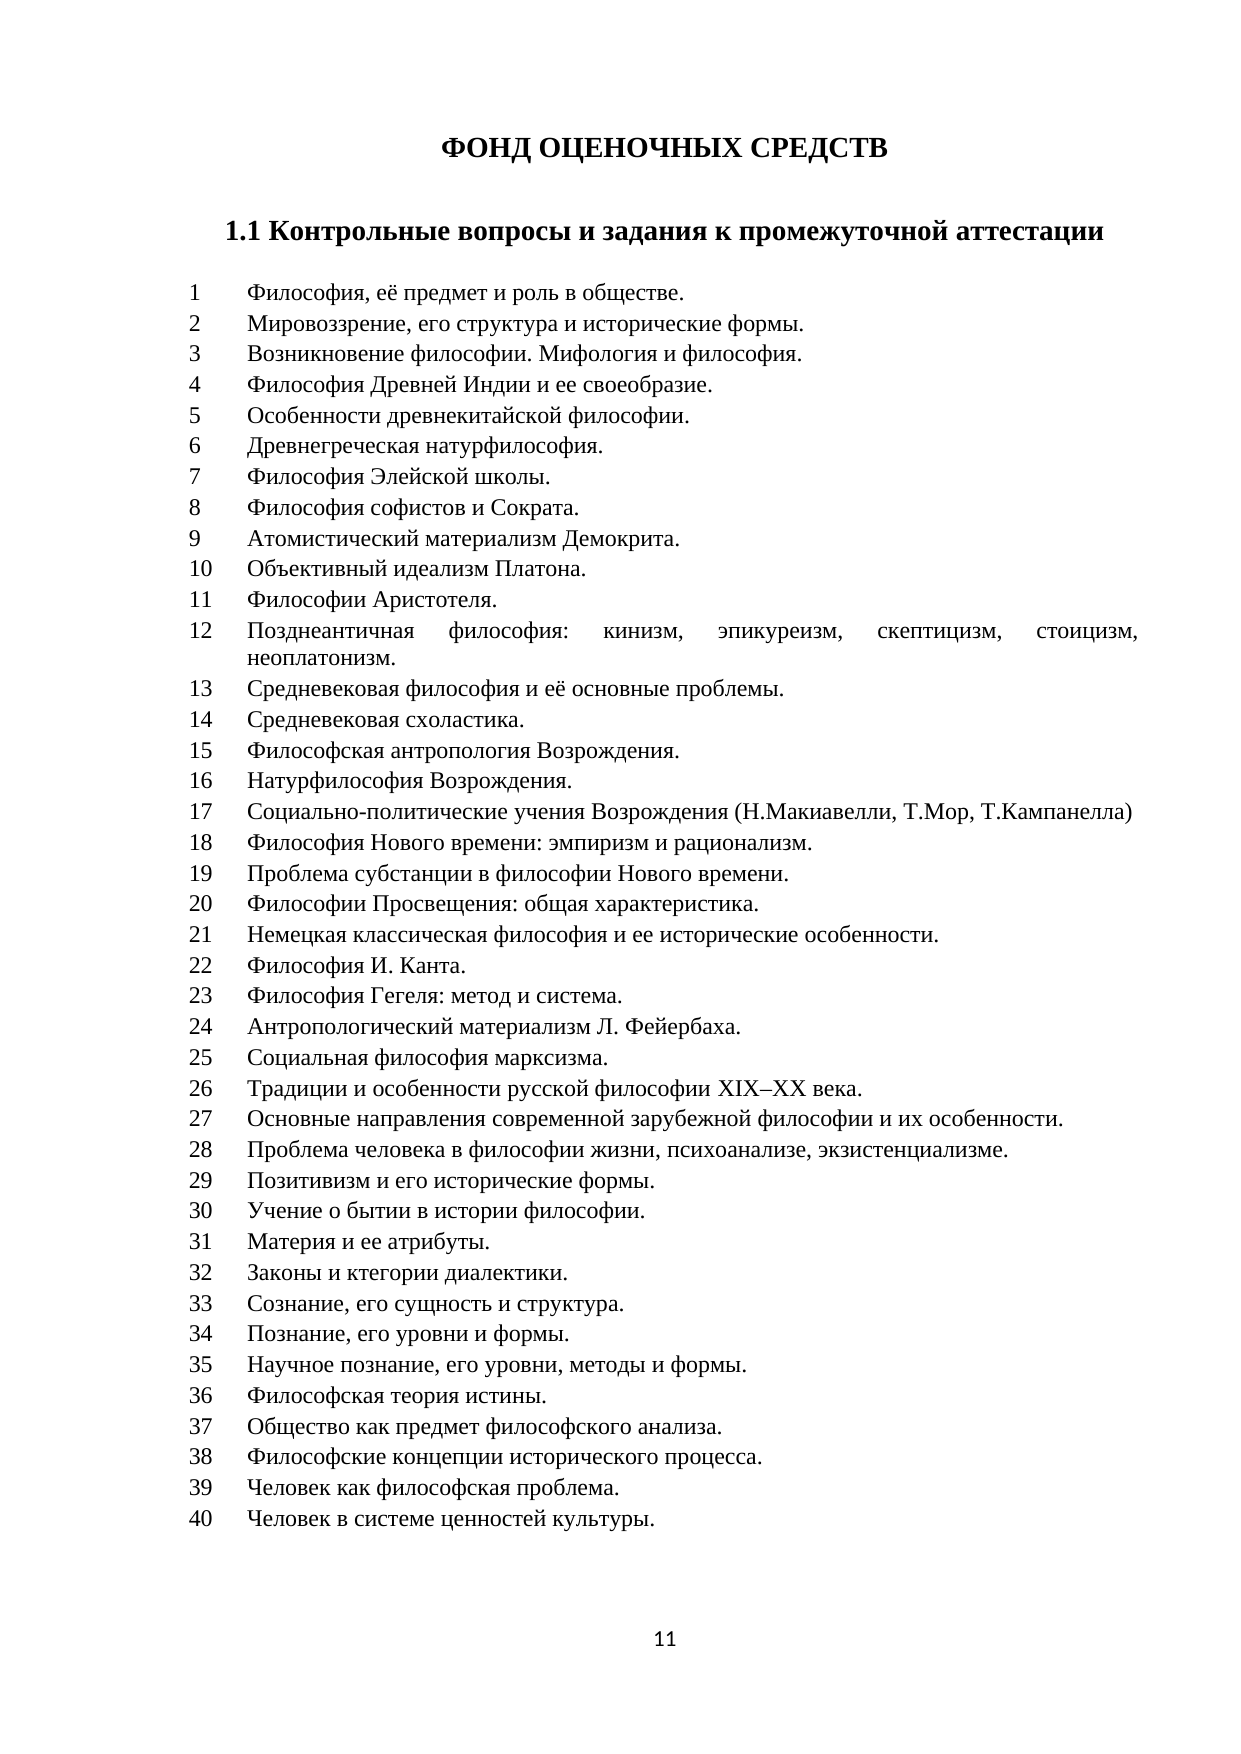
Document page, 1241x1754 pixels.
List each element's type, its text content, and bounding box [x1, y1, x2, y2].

table_header 1 [177, 278, 236, 308]
table_cell Натурфилософия Возрождения. [236, 766, 1151, 797]
table_cell 39 [177, 1473, 236, 1504]
table_cell 33 [177, 1289, 236, 1319]
table_cell 21 [177, 920, 236, 951]
table_cell 3 [177, 339, 236, 370]
table_cell Философия софистов и Сократа. [236, 493, 1151, 524]
table_cell 11 [177, 585, 236, 616]
table_cell Мировоззрение, его структура и исторические формы. [236, 309, 1151, 339]
subtitle ФОНД ОЦЕНОЧНЫХ СРЕДСТВ [177, 130, 1152, 163]
table_cell 24 [177, 1012, 236, 1043]
table_cell Атомистический материализм Демокрита. [236, 524, 1151, 554]
table_cell Древнегреческая натурфилософия. [236, 431, 1151, 462]
table_cell 30 [177, 1197, 236, 1227]
table_cell 7 [177, 462, 236, 493]
table_cell Позитивизм и его исторические формы. [236, 1166, 1151, 1197]
table_cell 26 [177, 1074, 236, 1104]
table_cell 20 [177, 889, 236, 920]
table_cell 35 [177, 1350, 236, 1381]
table_cell Философия Древней Индии и ее своеобразие. [236, 370, 1151, 401]
table_cell 2 [177, 309, 236, 339]
table_cell Учение о бытии в истории философии. [236, 1197, 1151, 1227]
table_cell Немецкая классическая философия и ее исторические особенности. [236, 920, 1151, 951]
table_cell 23 [177, 981, 236, 1012]
table_cell 17 [177, 797, 236, 828]
table_cell 13 [177, 674, 236, 705]
table_cell 28 [177, 1135, 236, 1166]
table_cell Философская теория истины. [236, 1381, 1151, 1412]
table_cell Основные направления современной зарубежной философии и их особенности. [236, 1104, 1151, 1135]
table_cell Проблема субстанции в философии Нового времени. [236, 859, 1151, 889]
table_cell 18 [177, 828, 236, 858]
table_cell 8 [177, 493, 236, 524]
table_cell Средневековая схоластика. [236, 705, 1151, 736]
table_cell Философская антропология Возрождения. [236, 736, 1151, 766]
table_cell Средневековая философия и её основные проблемы. [236, 674, 1151, 705]
table_header Философия, её предмет и роль в обществе. [236, 278, 1151, 308]
table_cell 4 [177, 370, 236, 401]
table_cell 27 [177, 1104, 236, 1135]
table_cell Научное познание, его уровни, методы и формы. [236, 1350, 1151, 1381]
table_cell 40 [177, 1504, 236, 1534]
subtitle 1.1 Контрольные вопросы и задания к промежуточной аттестации [177, 213, 1152, 246]
table_cell Общество как предмет философского анализа. [236, 1412, 1151, 1442]
table_cell Особенности древнекитайской философии. [236, 401, 1151, 431]
table_cell 38 [177, 1443, 236, 1473]
table_cell 36 [177, 1381, 236, 1412]
table_cell 16 [177, 766, 236, 797]
table_cell Традиции и особенности русской философии XIX–XX века. [236, 1074, 1151, 1104]
table_cell Социальная философия марксизма. [236, 1043, 1151, 1074]
table_cell 31 [177, 1227, 236, 1258]
table_cell Проблема человека в философии жизни, психоанализе, экзистенциализме. [236, 1135, 1151, 1166]
table_cell 6 [177, 431, 236, 462]
table_cell 5 [177, 401, 236, 431]
table_cell Сознание, его сущность и структура. [236, 1289, 1151, 1319]
table_cell Философские концепции исторического процесса. [236, 1443, 1151, 1473]
table_cell Философия Элейской школы. [236, 462, 1151, 493]
table_cell Человек как философская проблема. [236, 1473, 1151, 1504]
table_cell 22 [177, 951, 236, 981]
table_cell 9 [177, 524, 236, 554]
table_cell Философия Гегеля: метод и система. [236, 981, 1151, 1012]
table_cell 12 [177, 616, 236, 674]
table_cell Философия Нового времени: эмпиризм и рационализм. [236, 828, 1151, 858]
table_cell Философии Аристотеля. [236, 585, 1151, 616]
table_cell Познание, его уровни и формы. [236, 1320, 1151, 1350]
table_cell Социально-политические учения Возрождения (Н.Макиавелли, Т.Мор, Т.Кампанелла) [236, 797, 1151, 828]
table_cell 34 [177, 1320, 236, 1350]
table_cell Антропологический материализм Л. Фейербаха. [236, 1012, 1151, 1043]
table_cell 37 [177, 1412, 236, 1442]
table_cell 15 [177, 736, 236, 766]
table_cell 29 [177, 1166, 236, 1197]
table_cell Философия И. Канта. [236, 951, 1151, 981]
table_cell Объективный идеализм Платона. [236, 554, 1151, 585]
table_cell Позднеантичная философия: кинизм, эпикуреизм, скептицизм, стоицизм, неоплатонизм. [236, 616, 1151, 674]
table_cell 19 [177, 859, 236, 889]
table_cell 25 [177, 1043, 236, 1074]
table_cell Философии Просвещения: общая характеристика. [236, 889, 1151, 920]
table_cell 32 [177, 1258, 236, 1289]
table_cell 14 [177, 705, 236, 736]
table_cell Законы и ктегории диалектики. [236, 1258, 1151, 1289]
table_cell Возникновение философии. Мифология и философия. [236, 339, 1151, 370]
table_cell Материя и ее атрибуты. [236, 1227, 1151, 1258]
table_cell Человек в системе ценностей культуры. [236, 1504, 1151, 1534]
table_cell 10 [177, 554, 236, 585]
